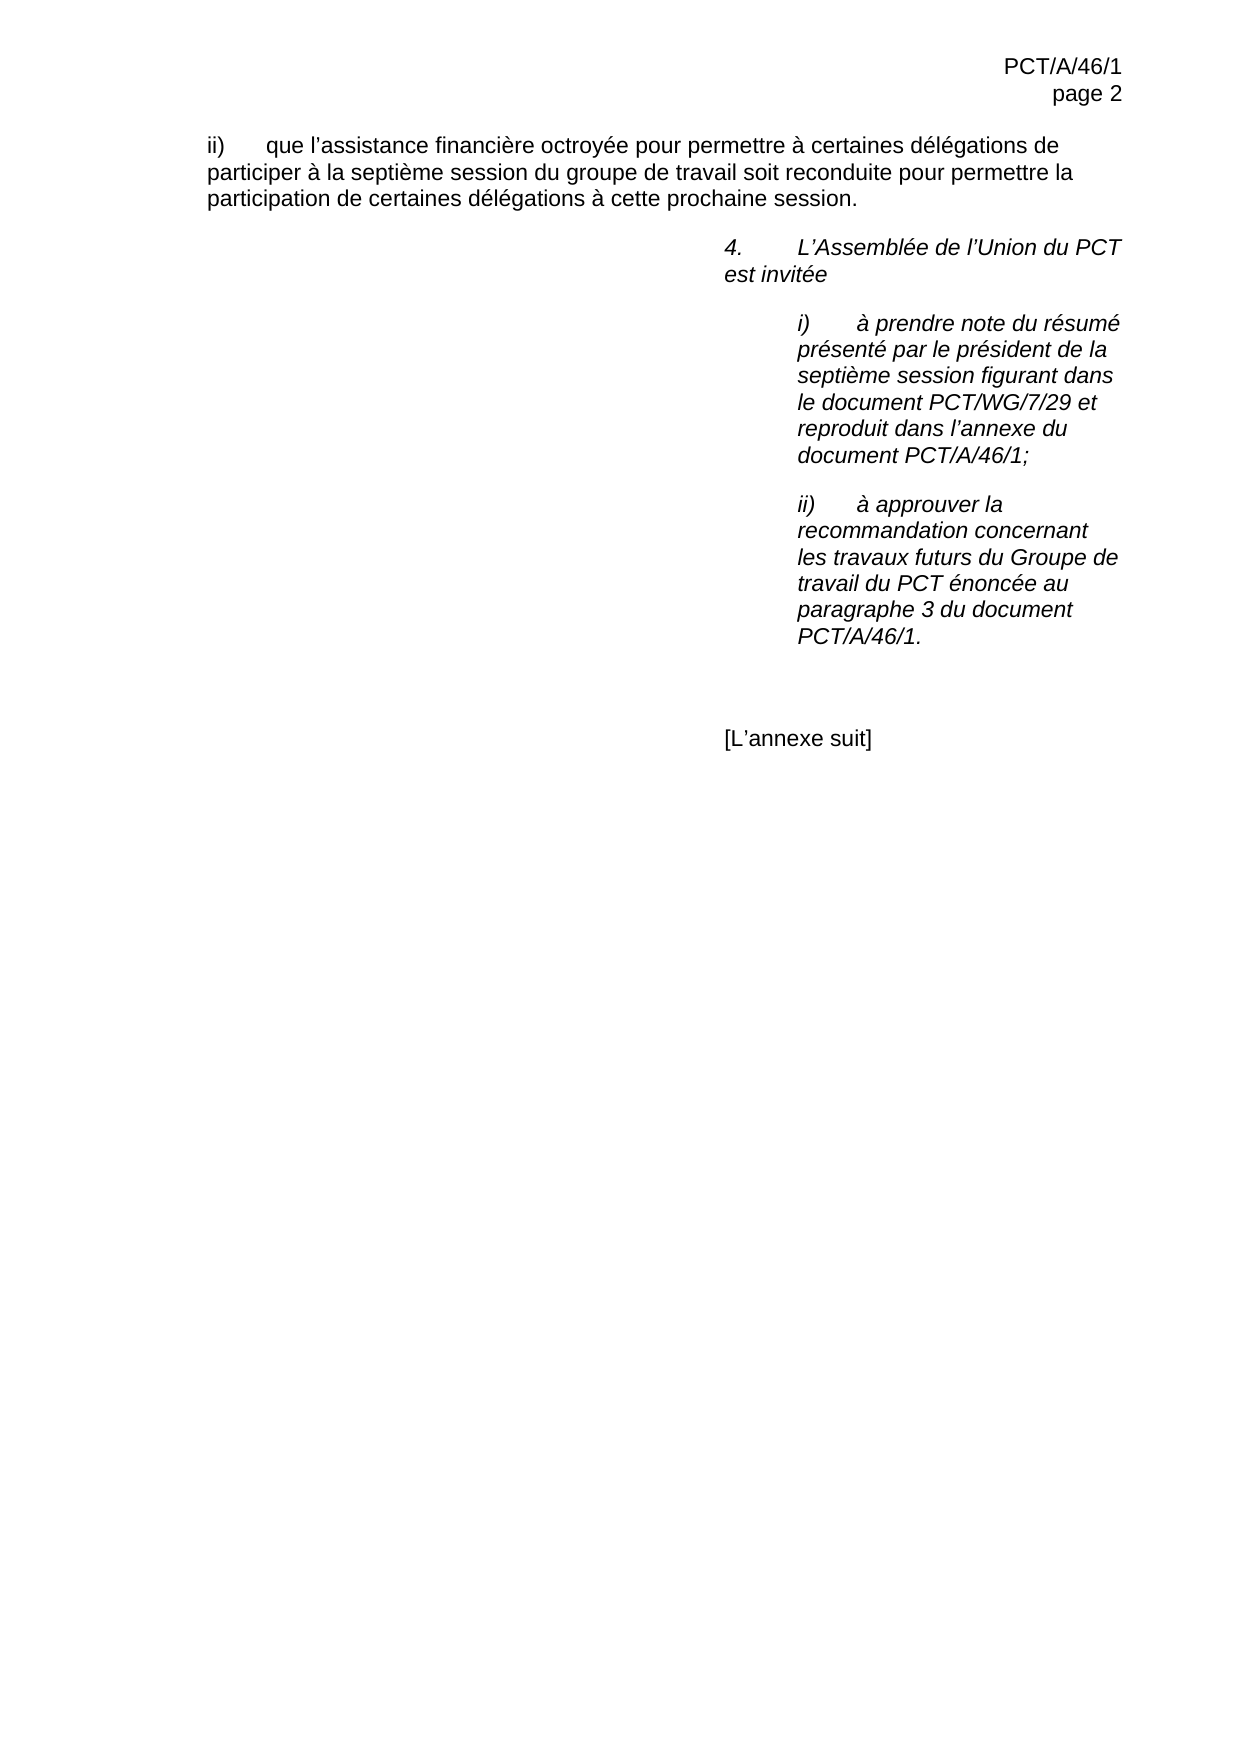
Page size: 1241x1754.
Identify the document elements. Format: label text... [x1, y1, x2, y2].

list à prendre note du résumé présenté par le président de la septième session figurant dans le document PCT/WG/7/29 et reproduit dans l’annexe du document PCT/A/46/1; [797, 310, 1122, 468]
list à approuver la recommandation concernant les travaux futurs du Groupe de travail du PCT énoncée au paragraphe 3 du document PCT/A/46/1. [797, 491, 1122, 649]
text [L’annexe suit] [724, 724, 1122, 751]
list que l’assistance financière octroyée pour permettre à certaines délégations de participer à la septième session du groupe de travail soit reconduite pour permettre la participation de certaines délégations à cette prochaine session. [207, 132, 1122, 211]
text L’Assemblée de l’Union du PCT est invitée [724, 234, 1122, 287]
